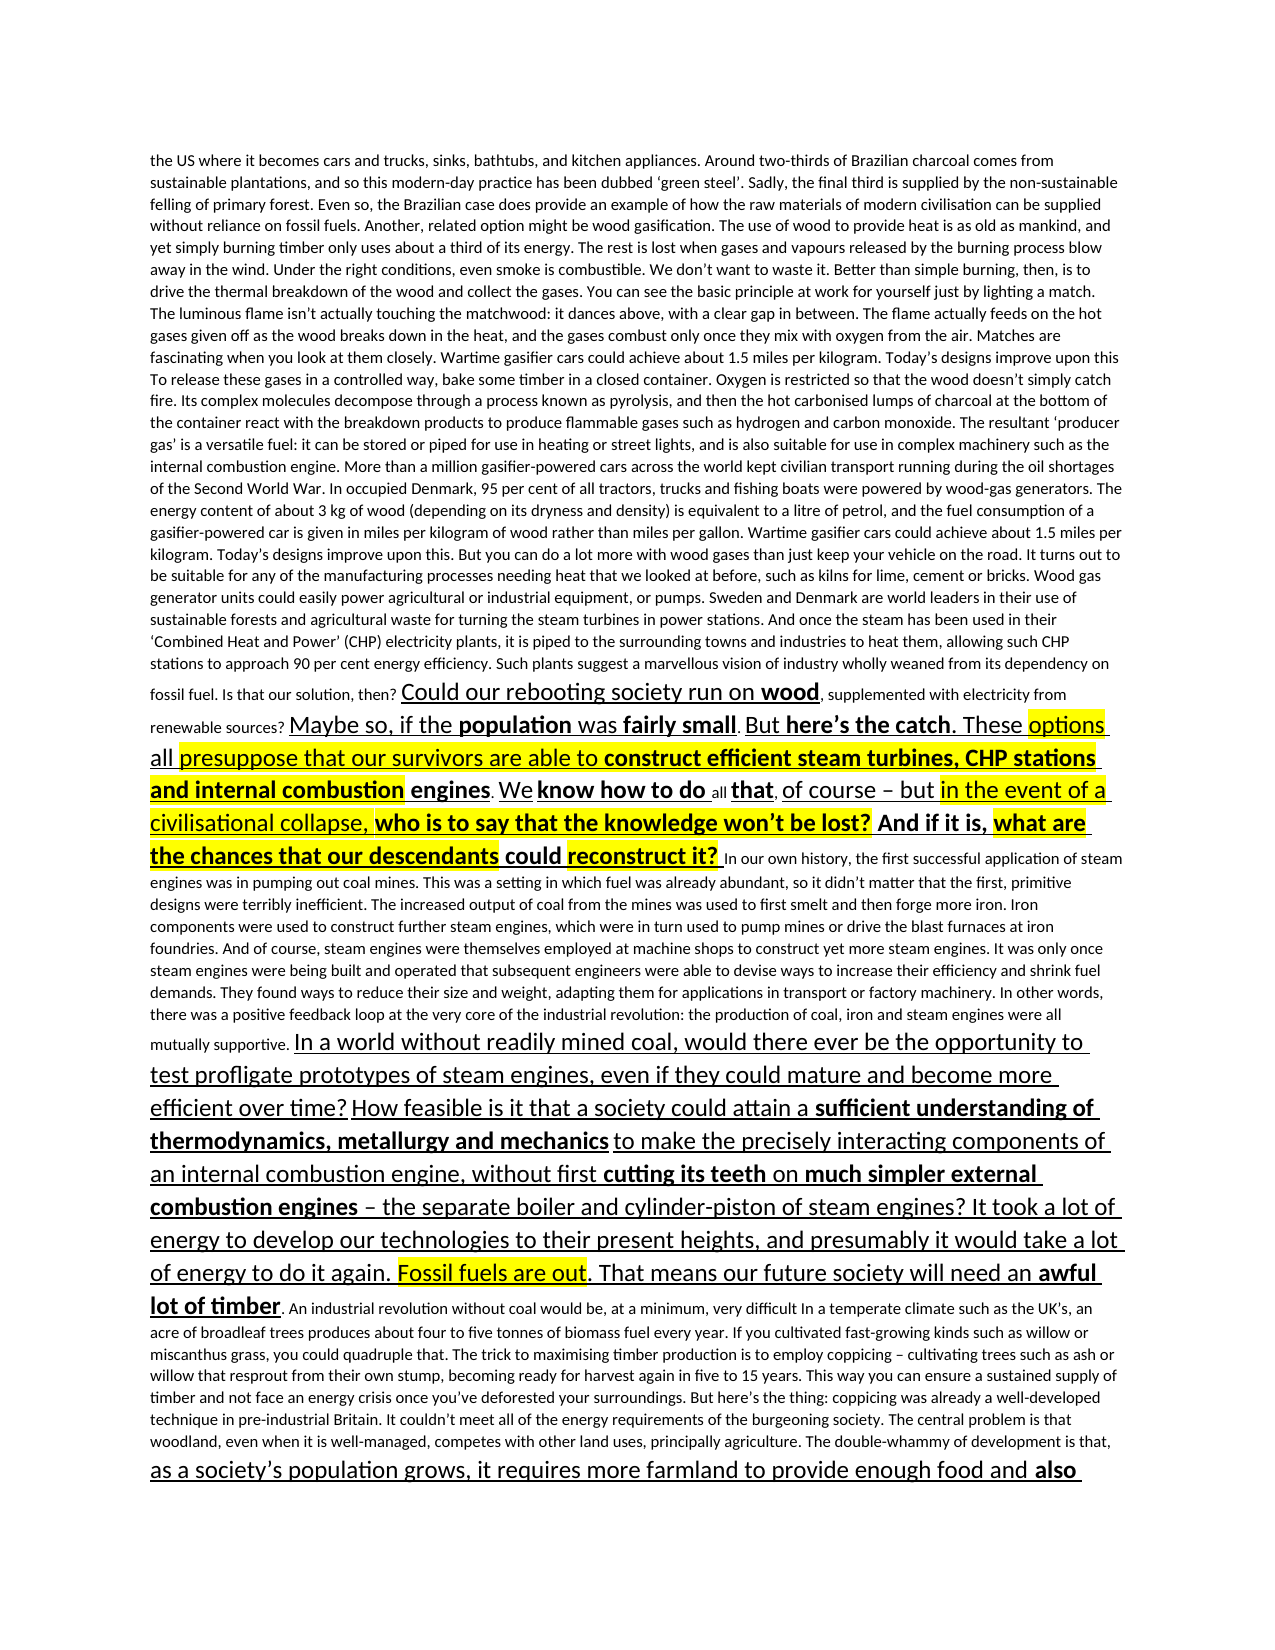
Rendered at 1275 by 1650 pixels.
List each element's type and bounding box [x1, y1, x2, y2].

text [150, 150, 1125, 1250]
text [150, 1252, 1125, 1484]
